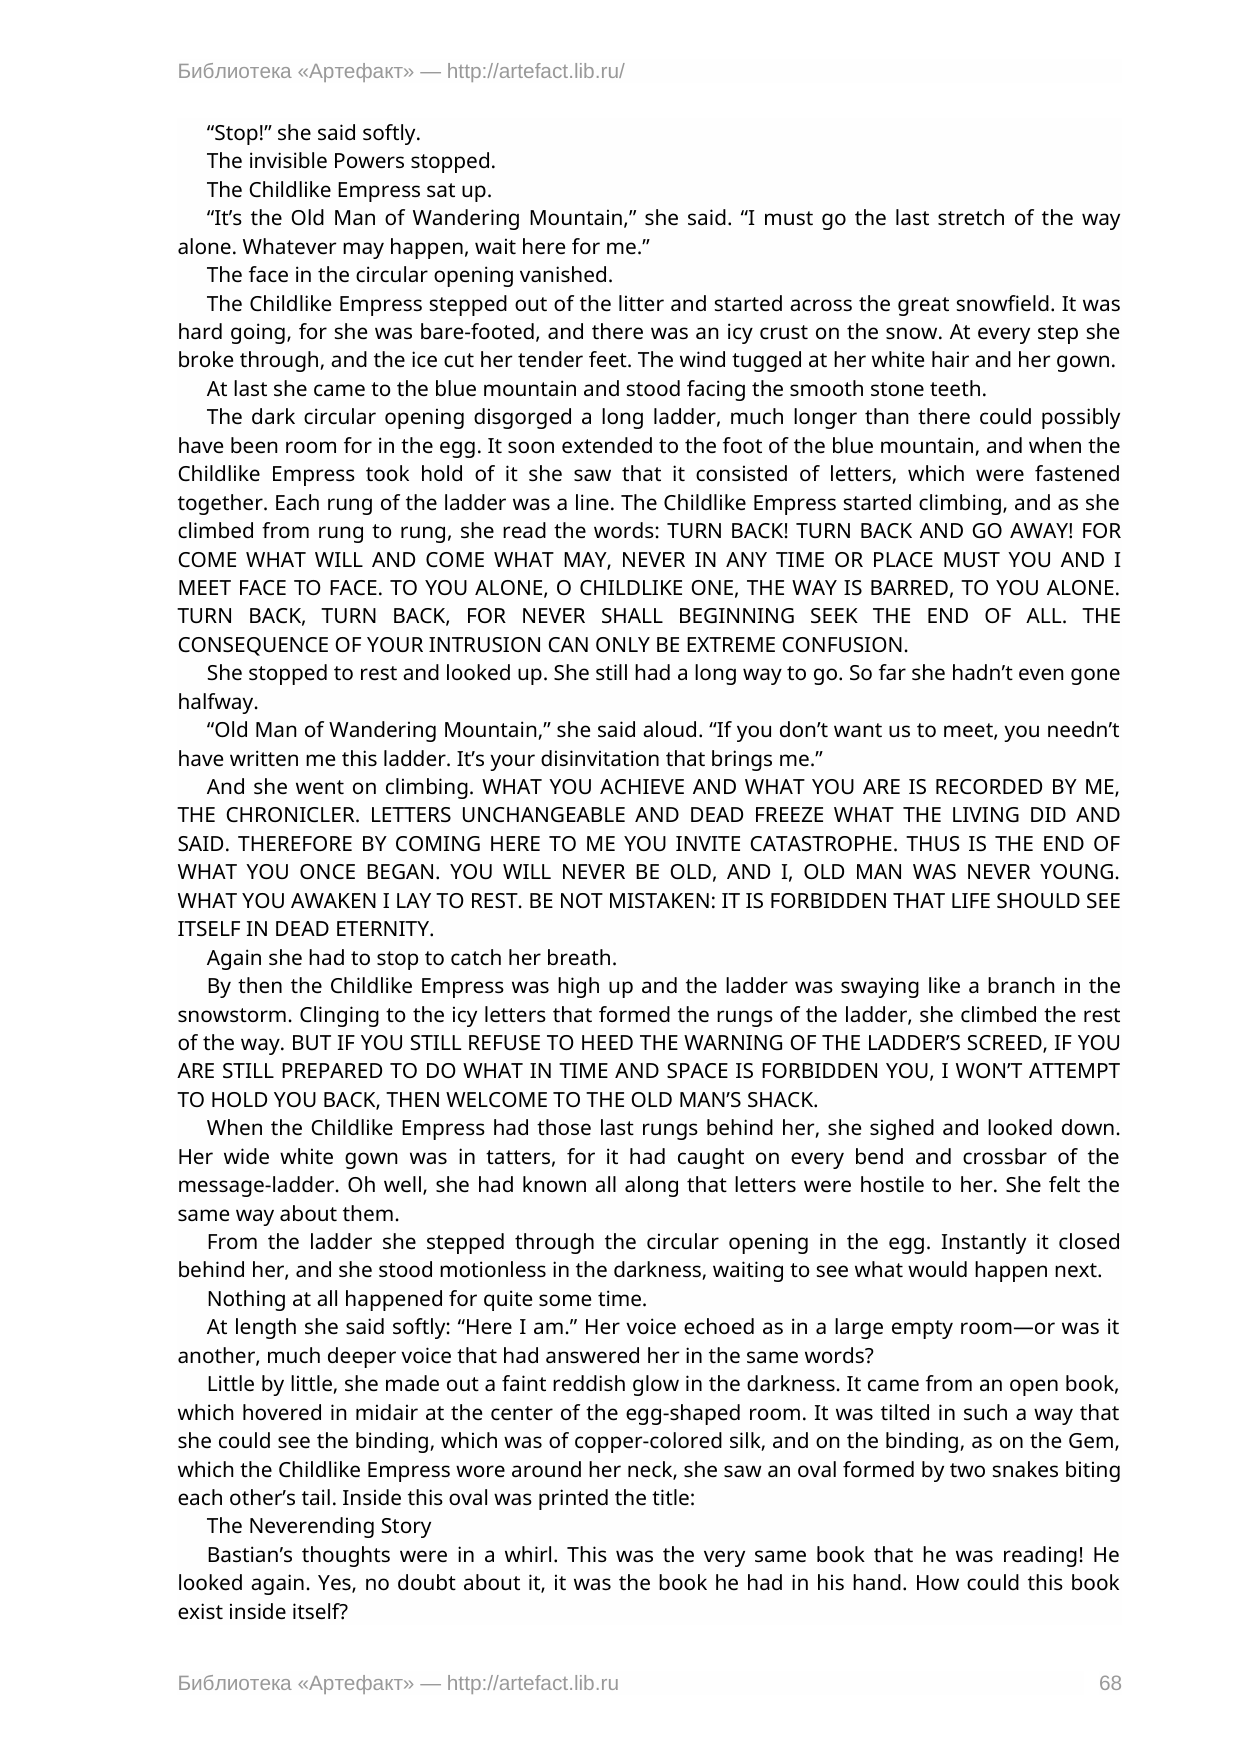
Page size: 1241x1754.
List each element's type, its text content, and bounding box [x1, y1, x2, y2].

text When the Childlike Empress had those last rungs behind her, she sighed and looked down. Her wide white gown was in tatters, for it had caught on every bend and crossbar of the message-ladder. Oh well, she had known all along that letters were hostile to her. She felt the same way about them. [177, 1113, 1122, 1227]
text “Old Man of Wandering Mountain,” she said aloud. “If you don’t want us to meet, you needn’t have written me this ladder. It’s your disinvitation that brings me.” [177, 715, 1122, 772]
text The Neverending Story [177, 1512, 1122, 1540]
text “Stop!” she said softly. [177, 118, 1122, 147]
text Again she had to stop to catch her breath. [177, 943, 1122, 971]
text Nothing at all happened for quite some time. [177, 1284, 1122, 1312]
text From the ladder she stepped through the circular opening in the egg. Instantly it closed behind her, and she stood motionless in the darkness, waiting to see what would happen next. [177, 1227, 1122, 1284]
text And she went on climbing. WHAT YOU ACHIEVE AND WHAT YOU ARE IS RECORDED BY ME, THE CHRONICLER. LETTERS UNCHANGEABLE AND DEAD FREEZE WHAT THE LIVING DID AND SAID. THEREFORE BY COMING HERE TO ME YOU INVITE CATASTROPHE. THUS IS THE END OF WHAT YOU ONCE BEGAN. YOU WILL NEVER BE OLD, AND I, OLD MAN WAS NEVER YOUNG. WHAT YOU AWAKEN I LAY TO REST. BE NOT MISTAKEN: IT IS FORBIDDEN THAT LIFE SHOULD SEE ITSELF IN DEAD ETERNITY. [177, 772, 1122, 943]
text Bastian’s thoughts were in a whirl. This was the very same book that he was reading! He looked again. Yes, no doubt about it, it was the book he had in his hand. How could this book exist inside itself? [177, 1540, 1122, 1625]
text She stopped to rest and looked up. She still had a long way to go. So far she hadn’t even gone halfway. [177, 658, 1122, 715]
text Little by little, she made out a faint reddish glow in the darkness. It came from an open book, which hovered in midair at the center of the egg-shaped room. It was tilted in such a way that she could see the binding, which was of copper-colored silk, and on the binding, as on the Gem, which the Childlike Empress wore around her neck, she saw an oval formed by two snakes biting each other’s tail. Inside this oval was printed the title: [177, 1369, 1122, 1512]
text The Childlike Empress sat up. [177, 175, 1122, 203]
text At length she said softly: “Here I am.” Her voice echoed as in a large empty room—or was it another, much deeper voice that had answered her in the same words? [177, 1312, 1122, 1369]
text The Childlike Empress stepped out of the litter and started across the great snowfield. It was hard going, for she was bare-footed, and there was an icy crust on the snow. At every step she broke through, and the ice cut her tender feet. The wind tugged at her white hair and her gown. [177, 289, 1122, 374]
text At last she came to the blue mountain and stood facing the smooth stone teeth. [177, 374, 1122, 402]
text “It’s the Old Man of Wandering Mountain,” she said. “I must go the last stretch of the way alone. Whatever may happen, wait here for me.” [177, 203, 1122, 260]
text The face in the circular opening vanished. [177, 260, 1122, 289]
text By then the Childlike Empress was high up and the ladder was swaying like a branch in the snowstorm. Clinging to the icy letters that formed the rungs of the ladder, she climbed the rest of the way. BUT IF YOU STILL REFUSE TO HEED THE WARNING OF THE LADDER’S SCREED, IF YOU ARE STILL PREPARED TO DO WHAT IN TIME AND SPACE IS FORBIDDEN YOU, I WON’T ATTEMPT TO HOLD YOU BACK, THEN WELCOME TO THE OLD MAN’S SHACK. [177, 971, 1122, 1113]
text The dark circular opening disgorged a long ladder, much longer than there could possibly have been room for in the egg. It soon extended to the foot of the blue mountain, and when the Childlike Empress took hold of it she saw that it consisted of letters, which were fastened together. Each rung of the ladder was a line. The Childlike Empress started climbing, and as she climbed from rung to rung, she read the words: TURN BACK! TURN BACK AND GO AWAY! FOR COME WHAT WILL AND COME WHAT MAY, NEVER IN ANY TIME OR PLACE MUST YOU AND I MEET FACE TO FACE. TO YOU ALONE, O CHILDLIKE ONE, THE WAY IS BARRED, TO YOU ALONE. TURN BACK, TURN BACK, FOR NEVER SHALL BEGINNING SEEK THE END OF ALL. THE CONSEQUENCE OF YOUR INTRUSION CAN ONLY BE EXTREME CONFUSION. [177, 402, 1122, 658]
text The invisible Powers stopped. [177, 147, 1122, 175]
